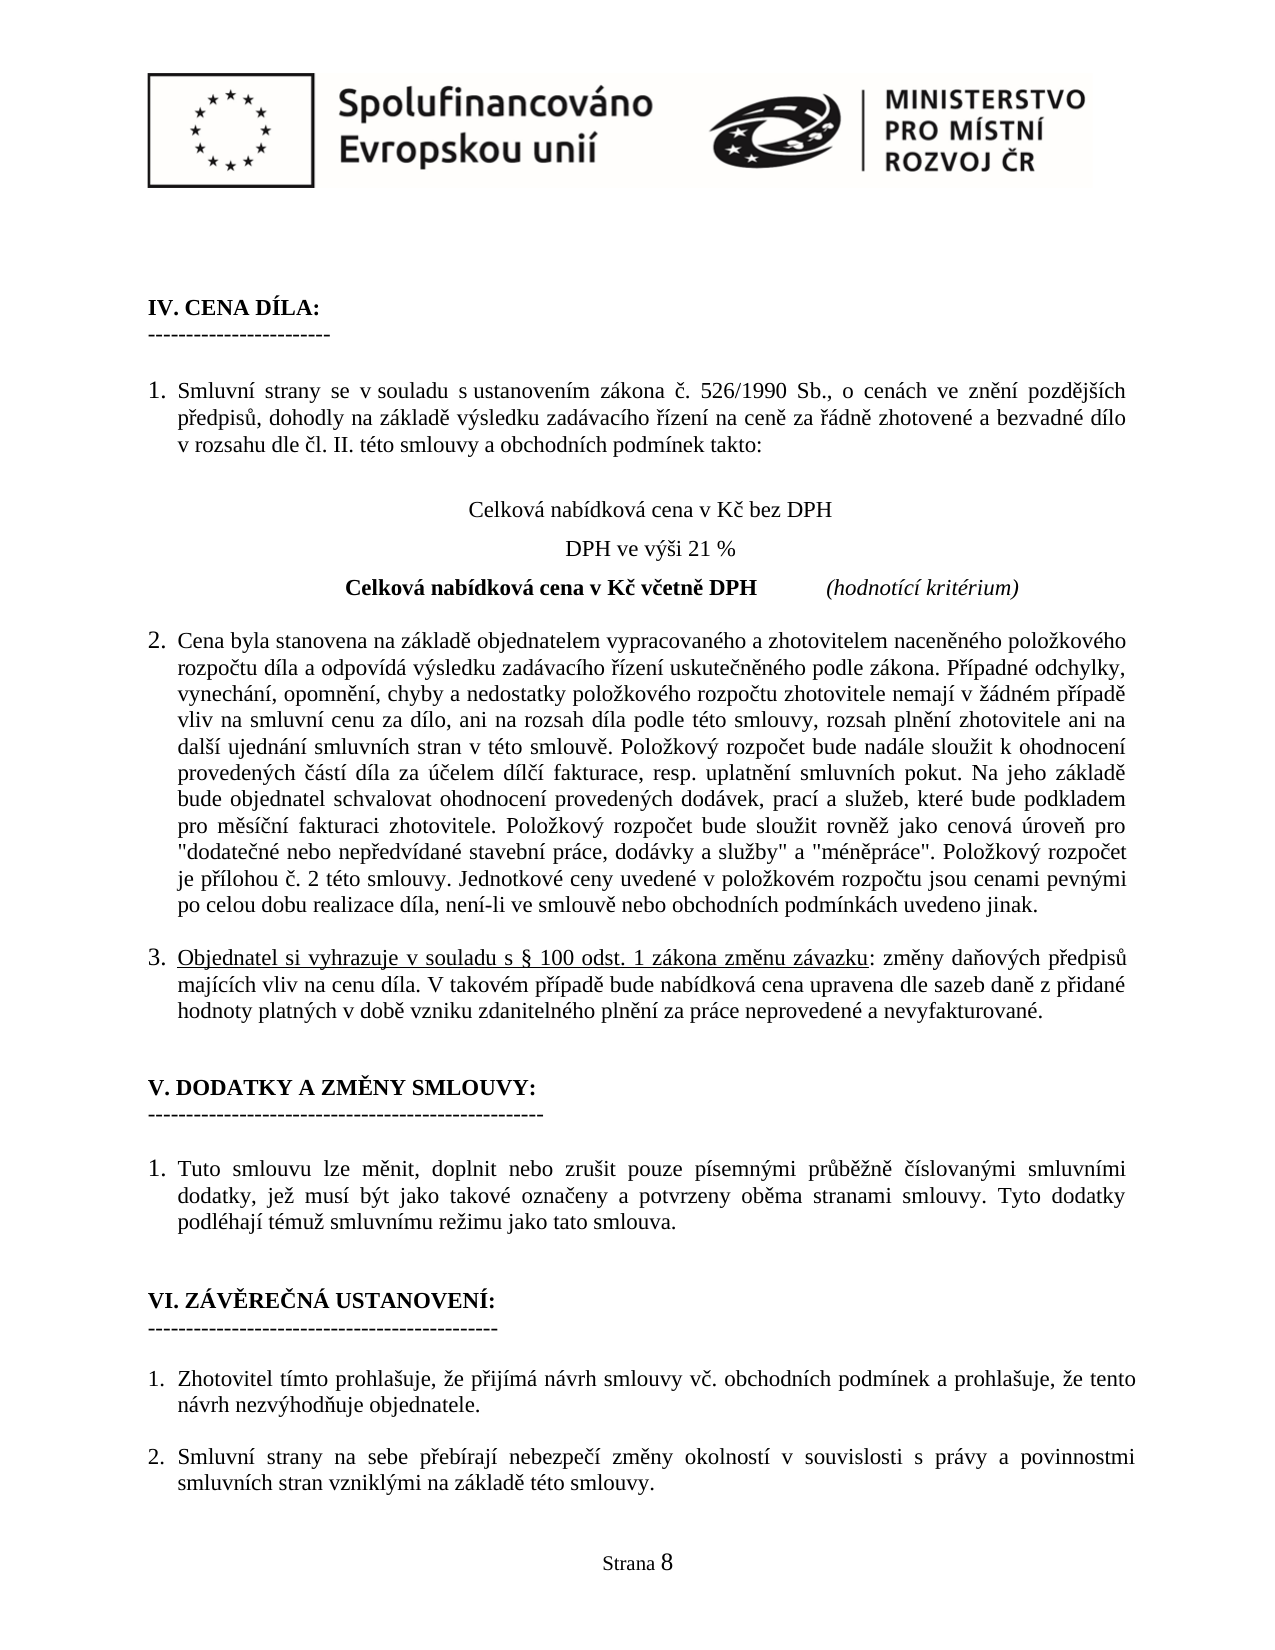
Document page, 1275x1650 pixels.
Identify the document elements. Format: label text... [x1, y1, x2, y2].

text ------------------------ [148, 321, 1137, 376]
text IV. CENA DÍLA: [148, 294, 1137, 321]
subtitle V. DODATKY A ZMĚNY SMLOUVY: [148, 1074, 1127, 1101]
text Celková nabídková cena v Kč bez DPH [177, 496, 1127, 522]
subtitle VI. ZÁVĚREČNÁ USTANOVENÍ: [148, 1287, 1127, 1314]
list Tuto smlouvu lze měnit, doplnit nebo zrušit pouze písemnými průběžně číslovanými smluvními dodatky, jež musí být jako takové označeny a potvrzeny oběma stranami smlouvy. Tyto dodatky podléhají témuž smluvnímu režimu jako tato smlouva. [148, 1153, 1127, 1235]
list Smluvní strany na sebe přebírají nebezpečí změny okolností v souvislosti s právy a povinnostmi smluvních stran vzniklými na základě této smlouvy. [148, 1443, 1137, 1496]
text Celková nabídková cena v Kč včetně DPH (hodnotící kritérium) [177, 574, 1127, 600]
list Cena byla stanovena na základě objednatelem vypracovaného a zhotovitelem naceněného položkového rozpočtu díla a odpovídá výsledku zadávacího řízení uskutečněného podle zákona. Případné odchylky, vynechání, opomnění, chyby a nedostatky položkového rozpočtu zhotovitele nemají v žádném případě vliv na smluvní cenu za dílo, ani na rozsah díla podle této smlouvy, rozsah plnění zhotovitele ani na další ujednání smluvních stran v této smlouvě. Položkový rozpočet bude nadále sloužit k ohodnocení provedených částí díla za účelem dílčí fakturace, resp. uplatnění smluvních pokut. Na jeho základě bude objednatel schvalovat ohodnocení provedených dodávek, prací a služeb, které bude podkladem pro měsíční fakturaci zhotovitele. Položkový rozpočet bude sloužit rovněž jako cenová úroveň pro "dodatečné nebo nepředvídané stavební práce, dodávky a služby" a "méněpráce". Položkový rozpočet je přílohou č. 2 této smlouvy. Jednotkové ceny uvedené v položkovém rozpočtu jsou cenami pevnými po celou dobu realizace díla, není-li ve smlouvě nebo obchodních podmínkách uvedeno jinak. [148, 625, 1127, 917]
list Objednatel si vyhrazuje v souladu s § 100 odst. 1 zákona změnu závazku: změny daňových předpisů majících vliv na cenu díla. V takovém případě bude nabídková cena upravena dle sazeb daně z přidané hodnoty platných v době vzniku zdanitelného plnění za práce neprovedené a nevyfakturované. [148, 942, 1127, 1024]
list Smluvní strany se v souladu s ustanovením zákona č. 526/1990 Sb., o cenách ve znění pozdějších předpisů, dohodly na základě výsledku zadávacího řízení na ceně za řádně zhotovené a bezvadné dílo v rozsahu dle čl. II. této smlouvy a obchodních podmínek takto: [148, 376, 1127, 457]
list Zhotovitel tímto prohlašuje, že přijímá návrh smlouvy vč. obchodních podmínek a prohlašuje, že tento návrh nezvýhodňuje objednatele. [148, 1365, 1137, 1418]
text ---------------------------------------------- [148, 1314, 1127, 1340]
text ---------------------------------------------------- [148, 1101, 1127, 1127]
picture [147, 73, 1093, 188]
text DPH ve výši 21 % [177, 535, 1127, 561]
